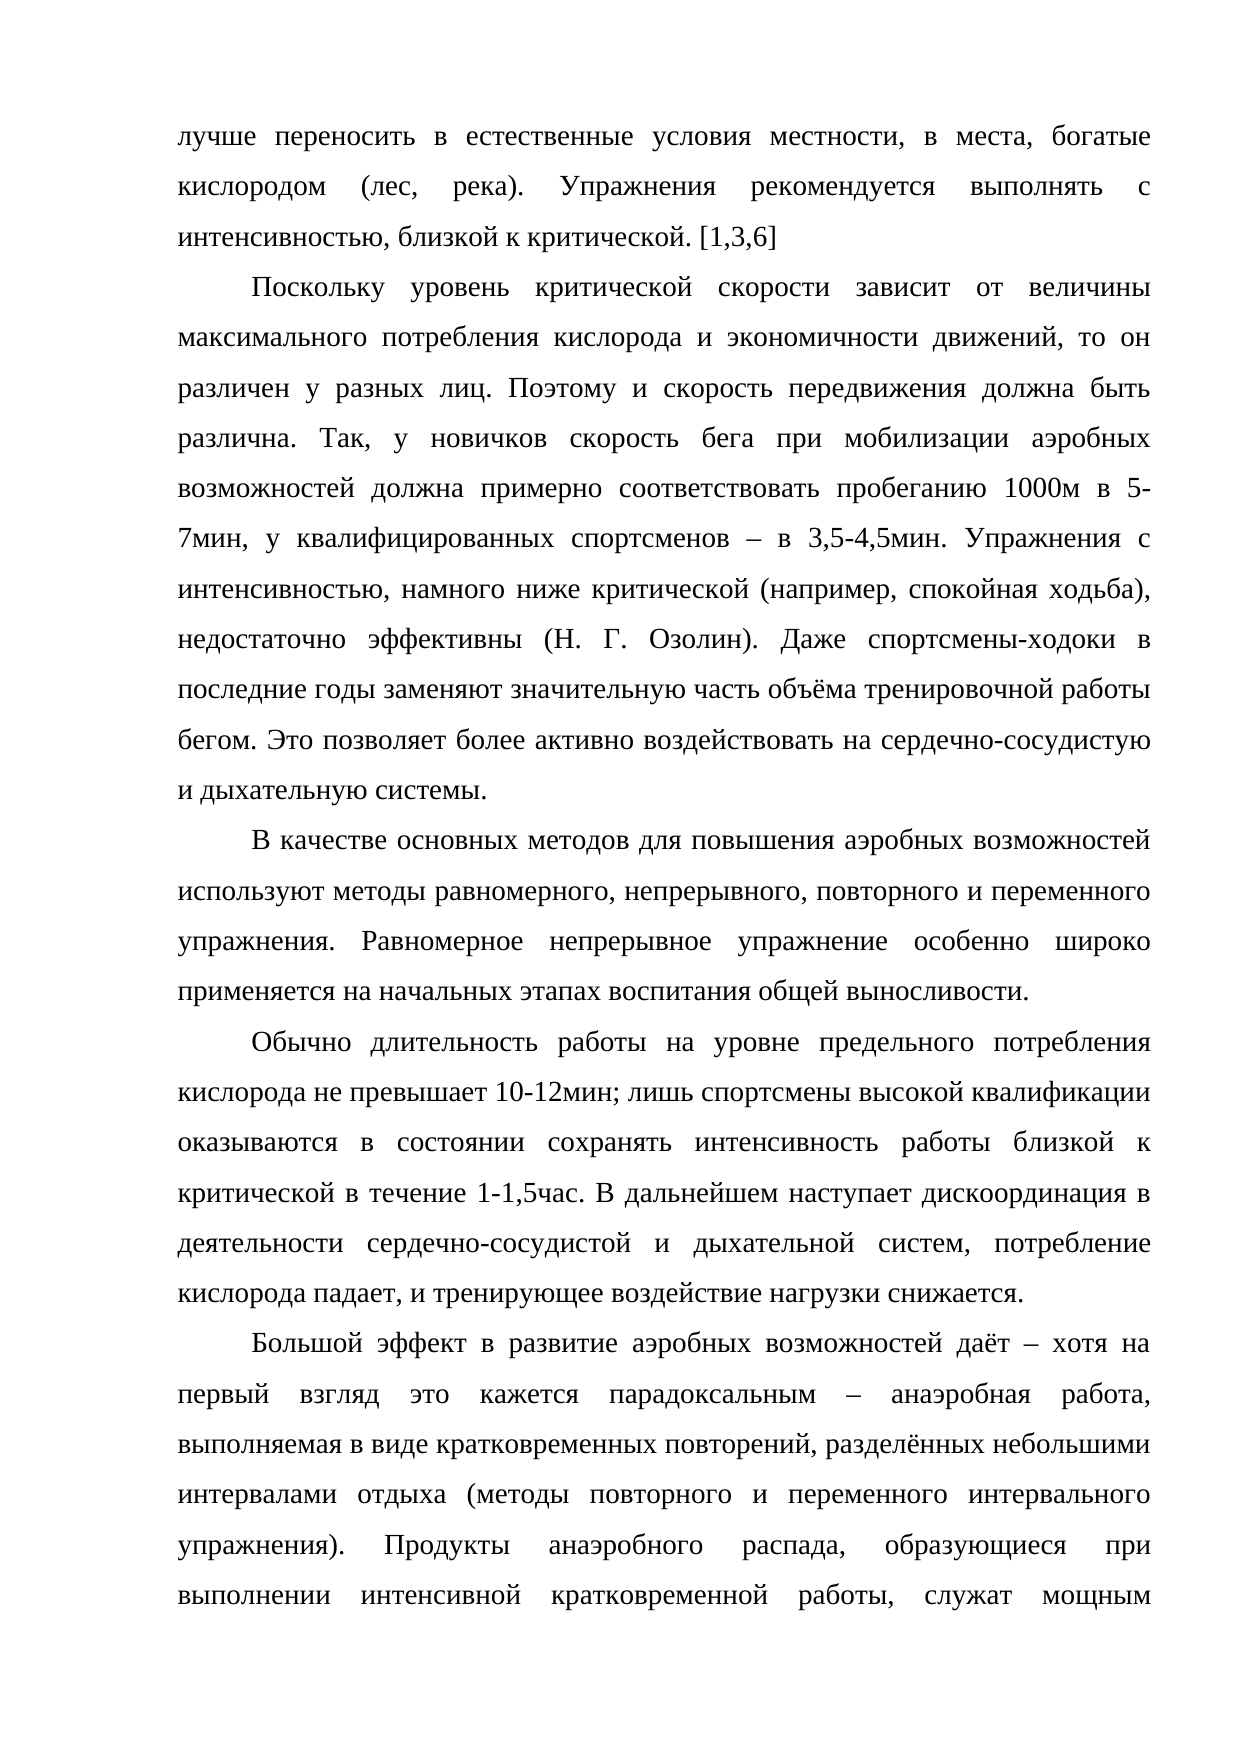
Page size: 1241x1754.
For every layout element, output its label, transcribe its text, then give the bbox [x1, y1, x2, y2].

text Поскольку уровень критической скорости зависит от величины максимального потребления кислорода и экономичности движений, то он различен у разных лиц. Поэтому и скорость передвижения должна быть различна. Так, у новичков скорость бега при мобилизации аэробных возможностей должна примерно соответствовать пробеганию 1000м в 5-7мин, у квалифицированных спортсменов – в 3,5-4,5мин. Упражнения с интенсивностью, намного ниже критической (например, спокойная ходьба), недостаточно эффективны (Н. Г. Озолин). Даже спортсмены-ходоки в последние годы заменяют значительную часть объёма тренировочной работы бегом. Это позволяет более активно воздействовать на сердечно-сосудистую и дыхательную системы. [177, 269, 1152, 806]
text Обычно длительность работы на уровне предельного потребления кислорода не превышает 10-12мин; лишь спортсмены высокой квалификации оказываются в состоянии сохранять интенсивность работы близкой к критической в течение 1-1,5час. В дальнейшем наступает дискоординация в деятельности сердечно-сосудистой и дыхательной систем, потребление кислорода падает, и тренирующее воздействие нагрузки снижается. [177, 1024, 1152, 1309]
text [177, 118, 1152, 252]
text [177, 1326, 1152, 1611]
text В качестве основных методов для повышения аэробных возможностей используют методы равномерного, непрерывного, повторного и переменного упражнения. Равномерное непрерывное упражнение особенно широко применяется на начальных этапах воспитания общей выносливости. [177, 822, 1152, 1007]
